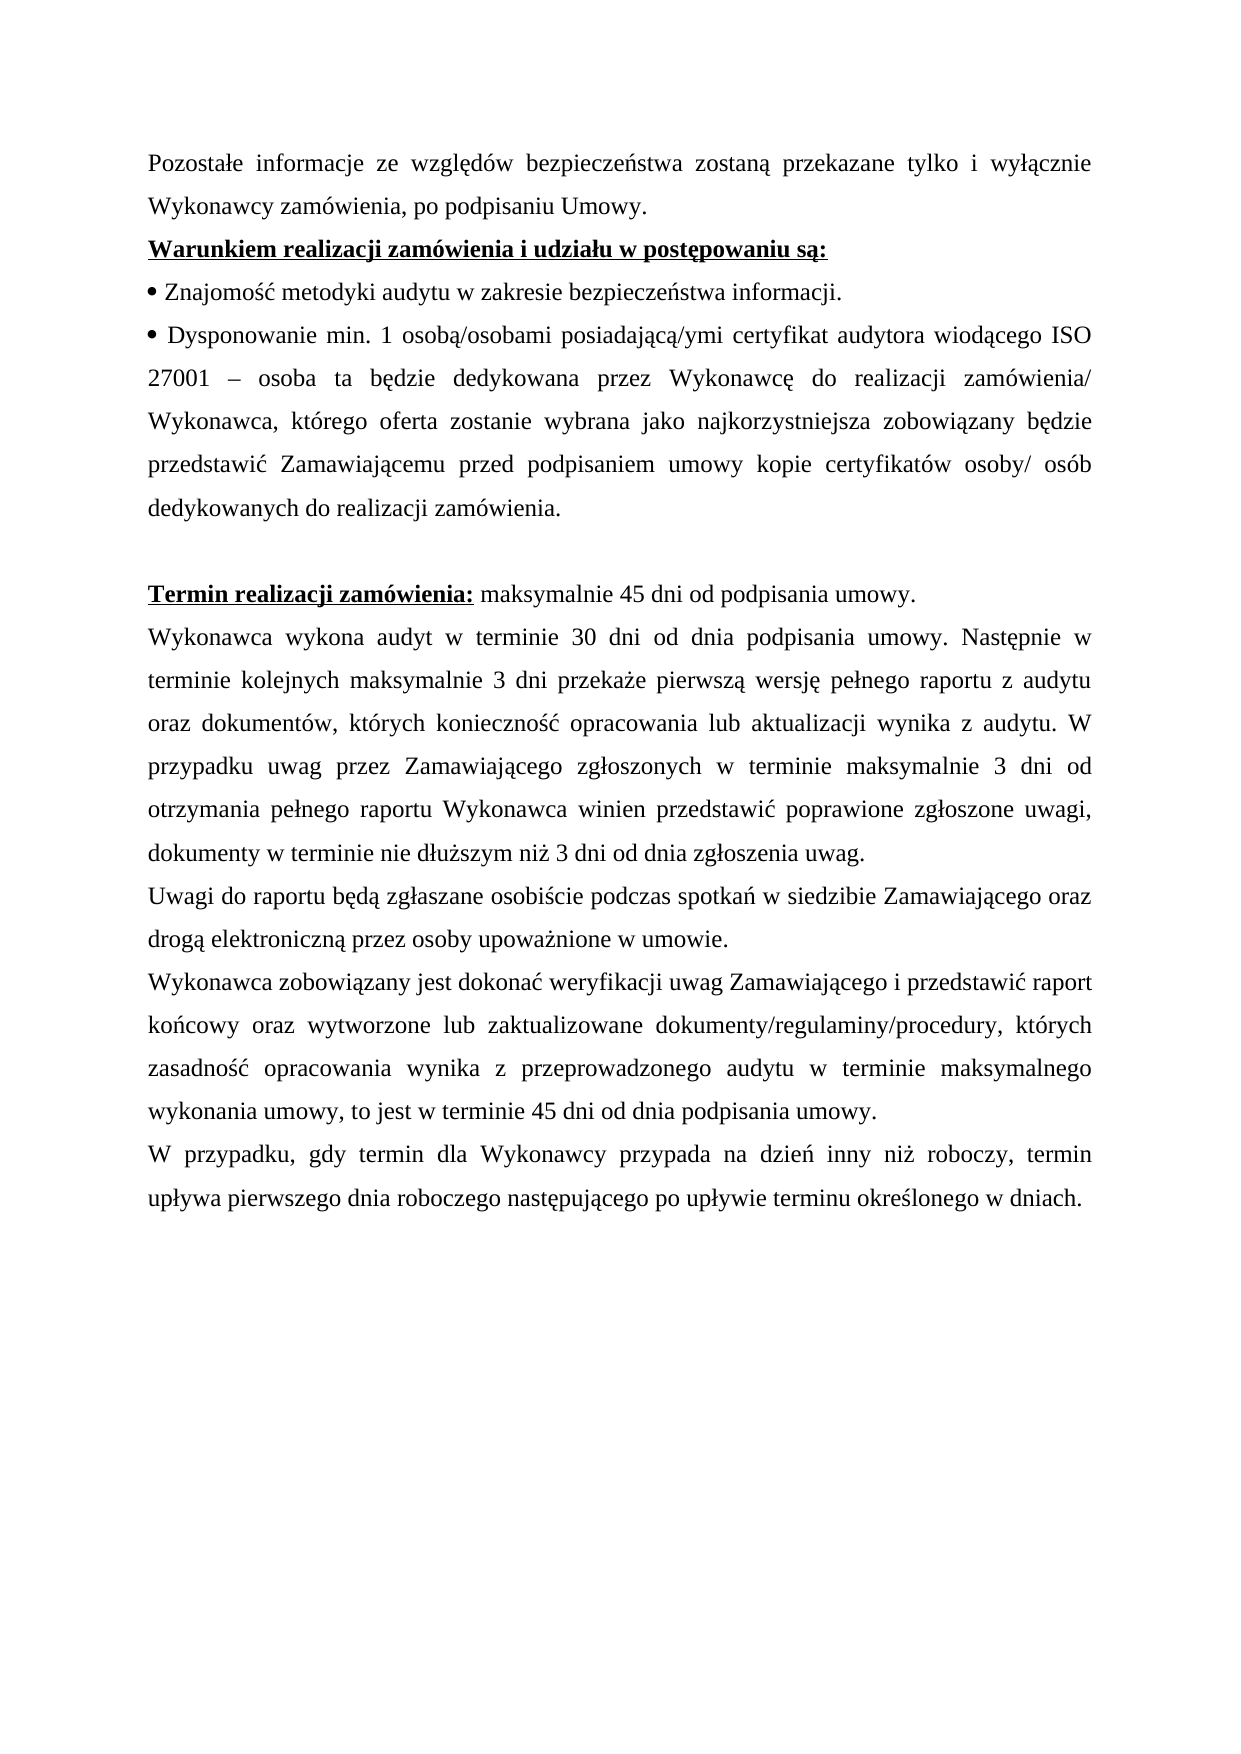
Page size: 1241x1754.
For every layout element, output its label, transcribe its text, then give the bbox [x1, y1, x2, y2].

text Wykonawca zobowiązany jest dokonać weryfikacji uwag Zamawiającego i przedstawić raport końcowy oraz wytworzone lub zaktualizowane dokumenty/regulaminy/procedury, których zasadność opracowania wynika z przeprowadzonego audytu w terminie maksymalnego wykonania umowy, to jest w terminie 45 dni od dnia podpisania umowy. [148, 967, 1093, 1125]
text Termin realizacji zamówienia: maksymalnie 45 dni od podpisania umowy. [148, 579, 1093, 608]
text Wykonawca wykona audyt w terminie 30 dni od dnia podpisania umowy. Następnie w terminie kolejnych maksymalnie 3 dni przekaże pierwszą wersję pełnego raportu z audytu oraz dokumentów, których konieczność opracowania lub aktualizacji wynika z audytu. W przypadku uwag przez Zamawiającego zgłoszonych w terminie maksymalnie 3 dni od otrzymania pełnego raportu Wykonawca winien przedstawić poprawione zgłoszone uwagi, dokumenty w terminie nie dłuższym niż 3 dni od dnia zgłoszenia uwag. [148, 622, 1093, 866]
text Warunkiem realizacji zamówienia i udziału w postępowaniu są: [148, 234, 1093, 263]
text Pozostałe informacje ze względów bezpieczeństwa zostaną przekazane tylko i wyłącznie Wykonawcy zamówienia, po podpisaniu Umowy. [148, 148, 1093, 219]
text Znajomość metodyki audytu w zakresie bezpieczeństwa informacji. [148, 277, 1093, 306]
text Dysponowanie min. 1 osobą/osobami posiadającą/ymi certyfikat audytora wiodącego ISO 27001 – osoba ta będzie dedykowana przez Wykonawcę do realizacji zamówienia/ Wykonawca, którego oferta zostanie wybrana jako najkorzystniejsza zobowiązany będzie przedstawić Zamawiającemu przed podpisaniem umowy kopie certyfikatów osoby/ osób dedykowanych do realizacji zamówienia. [148, 320, 1093, 521]
text Uwagi do raportu będą zgłaszane osobiście podczas spotkań w siedzibie Zamawiającego oraz drogą elektroniczną przez osoby upoważnione w umowie. [148, 881, 1093, 953]
text W przypadku, gdy termin dla Wykonawcy przypada na dzień inny niż roboczy, termin upływa pierwszego dnia roboczego następującego po upływie terminu określonego w dniach. [148, 1139, 1093, 1211]
